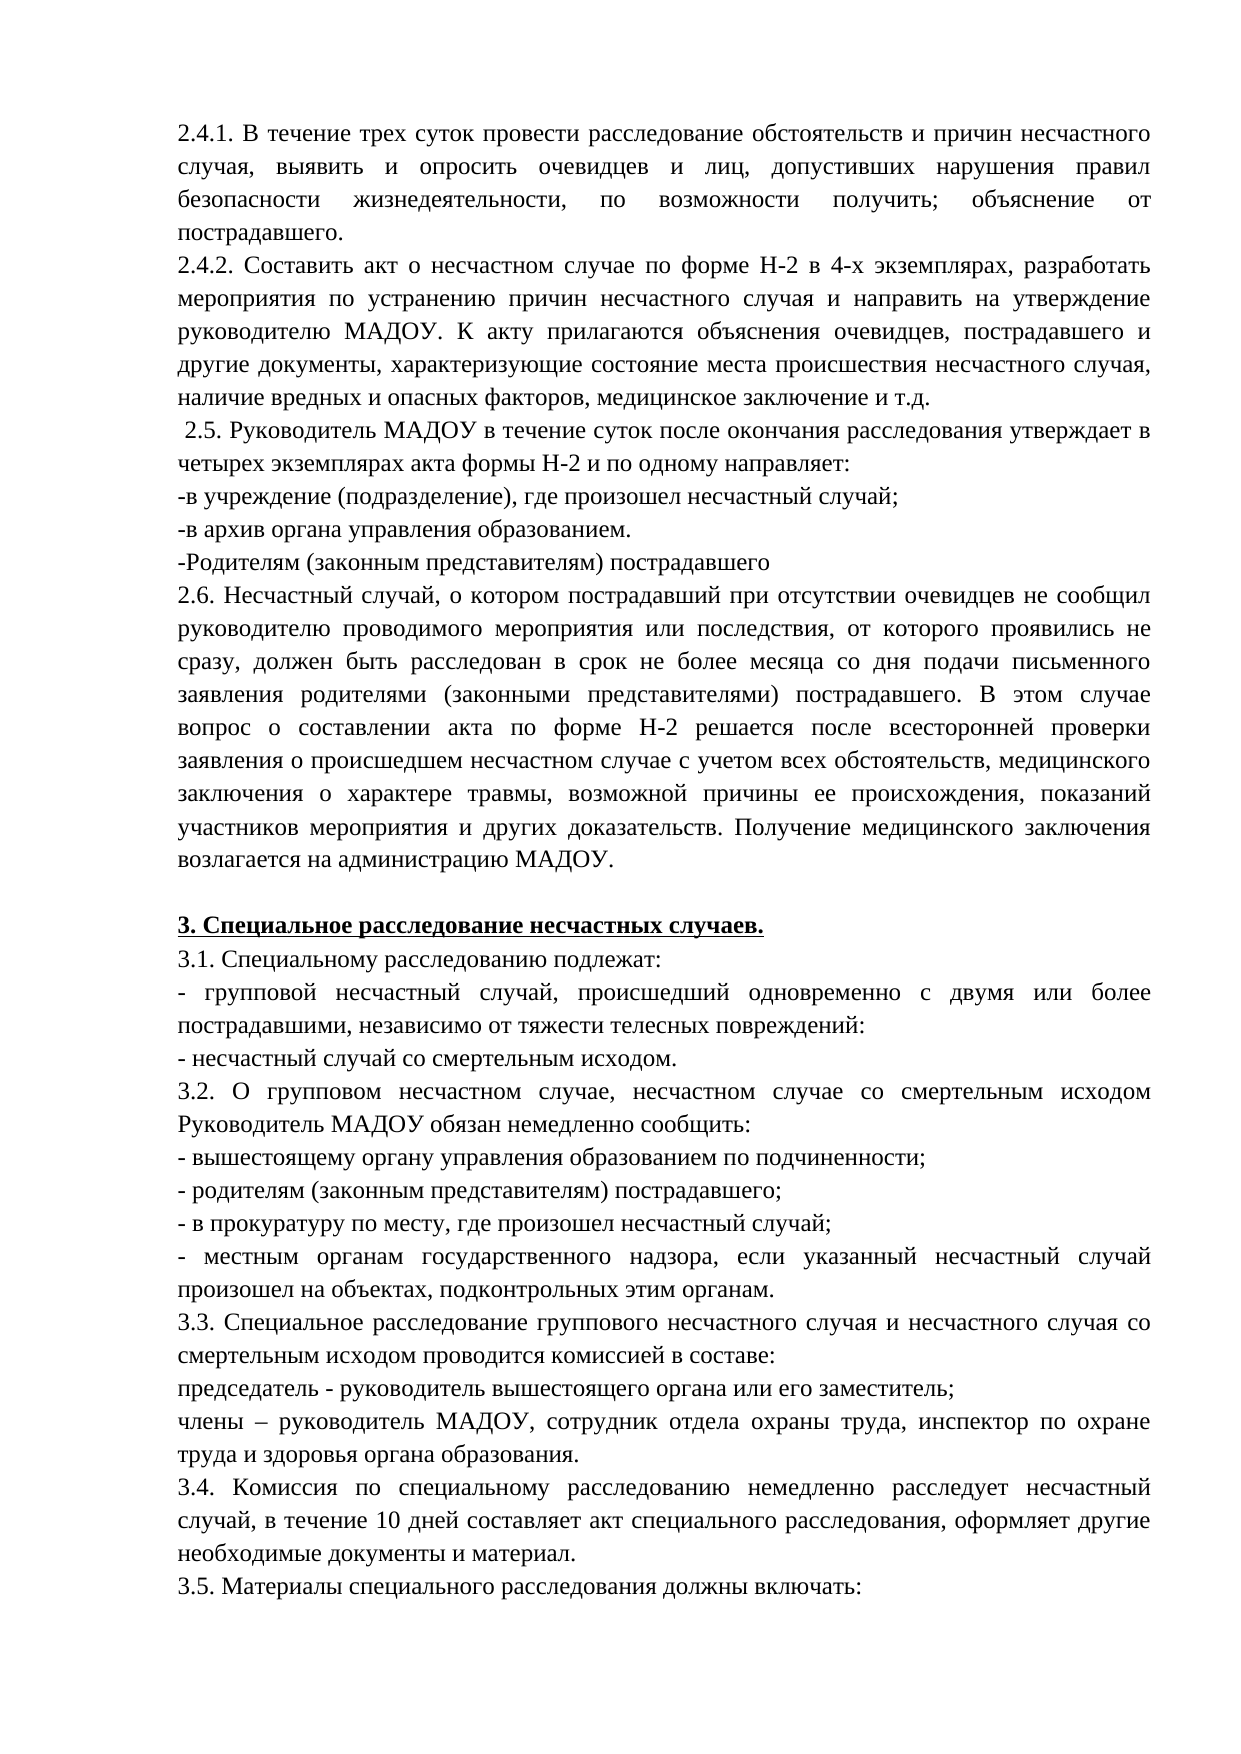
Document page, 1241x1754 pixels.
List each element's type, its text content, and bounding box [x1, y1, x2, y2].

text - несчастный случай со смертельным исходом. [177, 1043, 1152, 1071]
text 3.1. Специальному расследованию подлежат: [177, 944, 1152, 972]
text члены – руководитель МАДОУ, сотрудник отдела охраны труда, инспектор по охране труда и здоровья органа образования. [177, 1406, 1152, 1468]
text - вышестоящему органу управления образованием по подчиненности; [177, 1142, 1152, 1171]
text - в прокуратуру по месту, где произошел несчастный случай; [177, 1208, 1152, 1237]
text 2.6. Несчастный случай, о котором пострадавший при отсутствии очевидцев не сообщил руководителю проводимого мероприятия или последствия, от которого проявились не сразу, должен быть расследован в срок не более месяца со дня подачи письменного заявления родителями (законными представителями) пострадавшего. В этом случае вопрос о составлении акта по форме Н-2 решается после всесторонней проверки заявления о происшедшем несчастном случае с учетом всех обстоятельств, медицинского заключения о характере травмы, возможной причины ее происхождения, показаний участников мероприятия и других доказательств. Получение медицинского заключения возлагается на администрацию МАДОУ. [177, 580, 1152, 873]
text - местным органам государственного надзора, если указанный несчастный случай произошел на объектах, подконтрольных этим органам. [177, 1241, 1152, 1303]
text 3.3. Специальное расследование группового несчастного случая и несчастного случая со смертельным исходом проводится комиссией в составе: [177, 1307, 1152, 1369]
text 3.2. О групповом несчастном случае, несчастном случае со смертельным исходом Руководитель МАДОУ обязан немедленно сообщить: [177, 1076, 1152, 1137]
text 3. Специальное расследование несчастных случаев. [177, 911, 1152, 939]
text -в учреждение (подразделение), где произошел несчастный случай; [177, 481, 1152, 510]
text 2.4.1. В течение трех суток провести расследование обстоятельств и причин несчастного случая, выявить и опросить очевидцев и лиц, допустивших нарушения правил безопасности жизнедеятельности, по возможности получить; объяснение от пострадавшего. [177, 118, 1152, 246]
text 3.4. Комиссия по специальному расследованию немедленно расследует несчастный случай, в течение 10 дней составляет акт специального расследования, оформляет другие необходимые документы и материал. [177, 1472, 1152, 1567]
text - родителям (законным представителям) пострадавшего; [177, 1175, 1152, 1203]
text - групповой несчастный случай, происшедший одновременно с двумя или более пострадавшими, независимо от тяжести телесных повреждений: [177, 977, 1152, 1038]
text -Родителям (законным представителям) пострадавшего [177, 547, 1152, 576]
text 3.5. Материалы специального расследования должны включать: [177, 1571, 1152, 1600]
text председатель - руководитель вышестоящего органа или его заместитель; [177, 1373, 1152, 1402]
text 2.4.2. Составить акт о несчастном случае по форме Н-2 в 4-х экземплярах, разработать мероприятия по устранению причин несчастного случая и направить на утверждение руководителю МАДОУ. К акту прилагаются объяснения очевидцев, пострадавшего и другие документы, характеризующие состояние места происшествия несчастного случая, наличие вредных и опасных факторов, медицинское заключение и т.д. [177, 250, 1152, 411]
text -в архив органа управления образованием. [177, 514, 1152, 543]
text 2.5. Руководитель МАДОУ в течение суток после окончания расследования утверждает в четырех экземплярах акта формы Н-2 и по одному направляет: [177, 415, 1152, 477]
